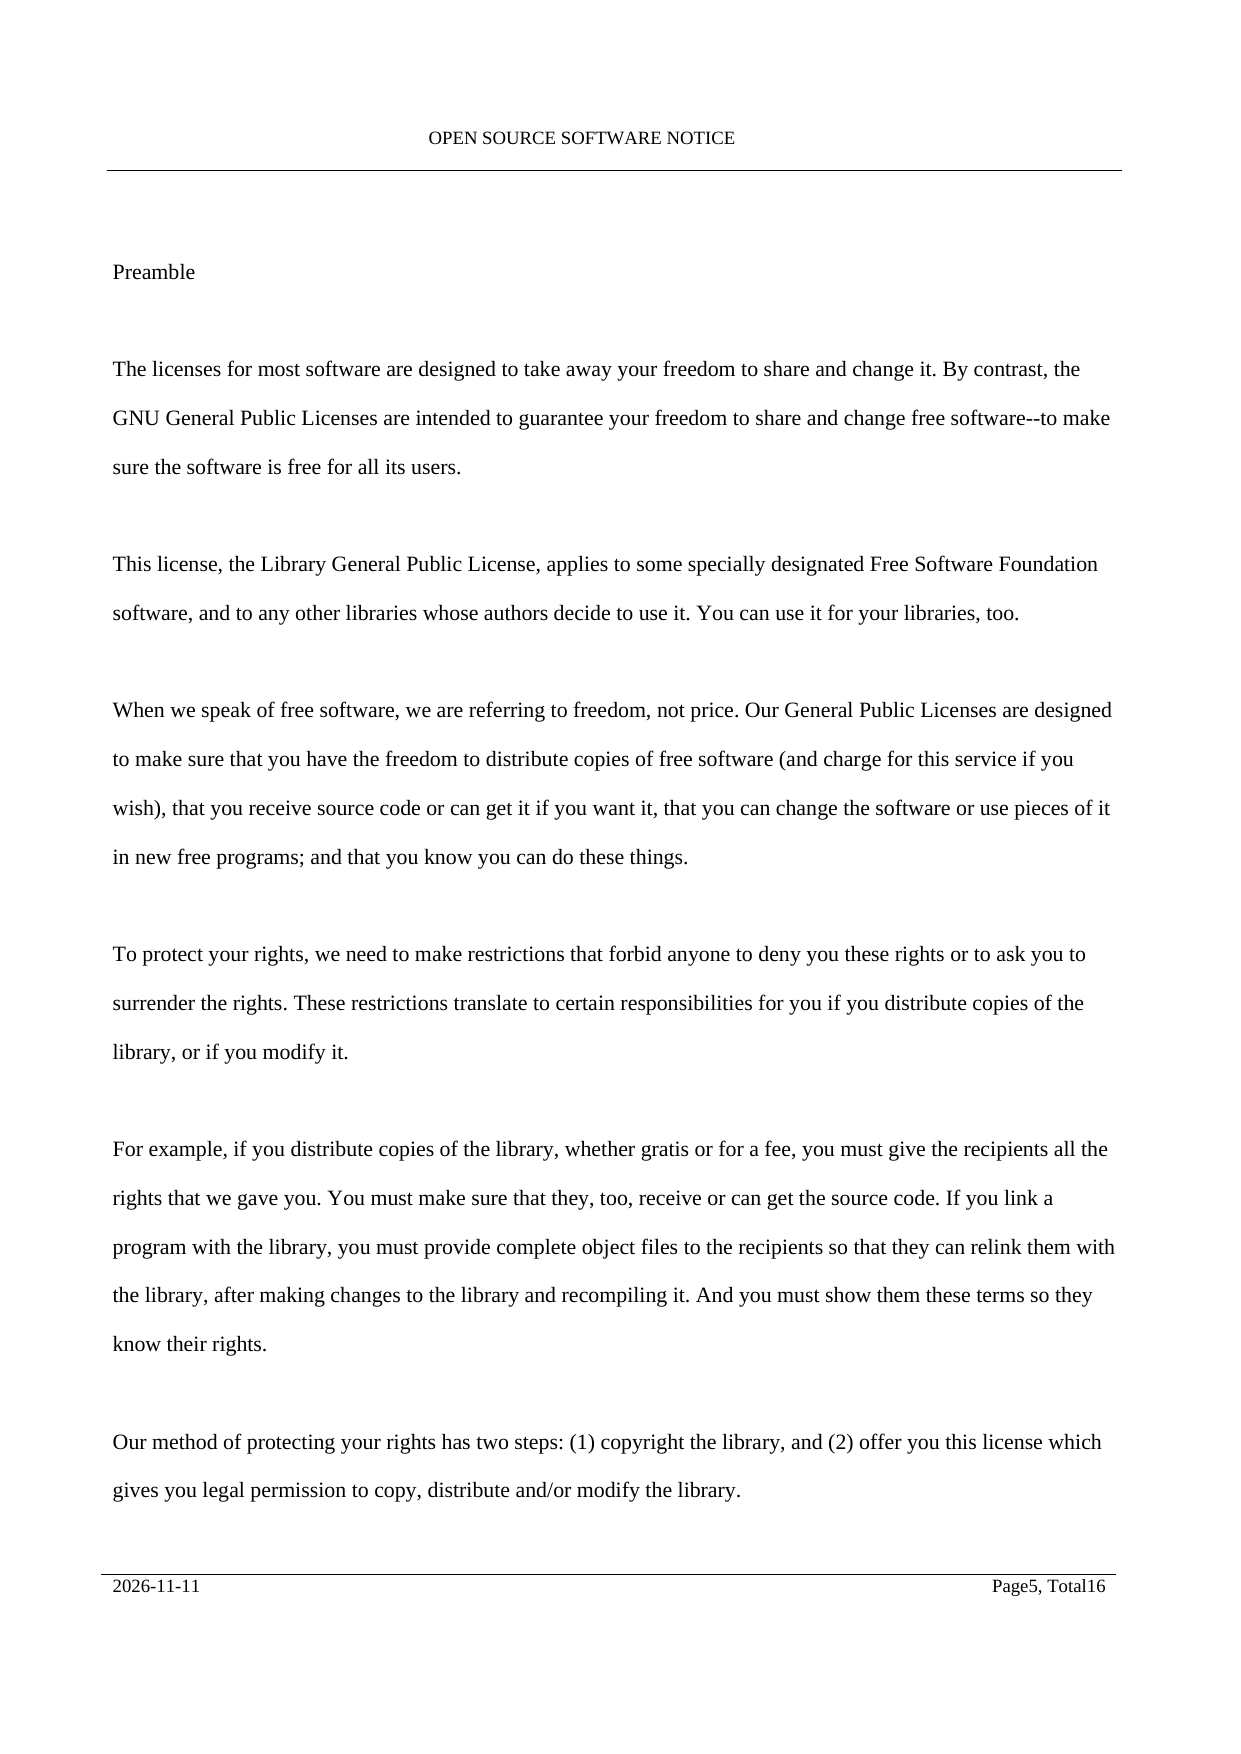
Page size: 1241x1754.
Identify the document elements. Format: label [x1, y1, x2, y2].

text [112, 206, 1128, 1506]
